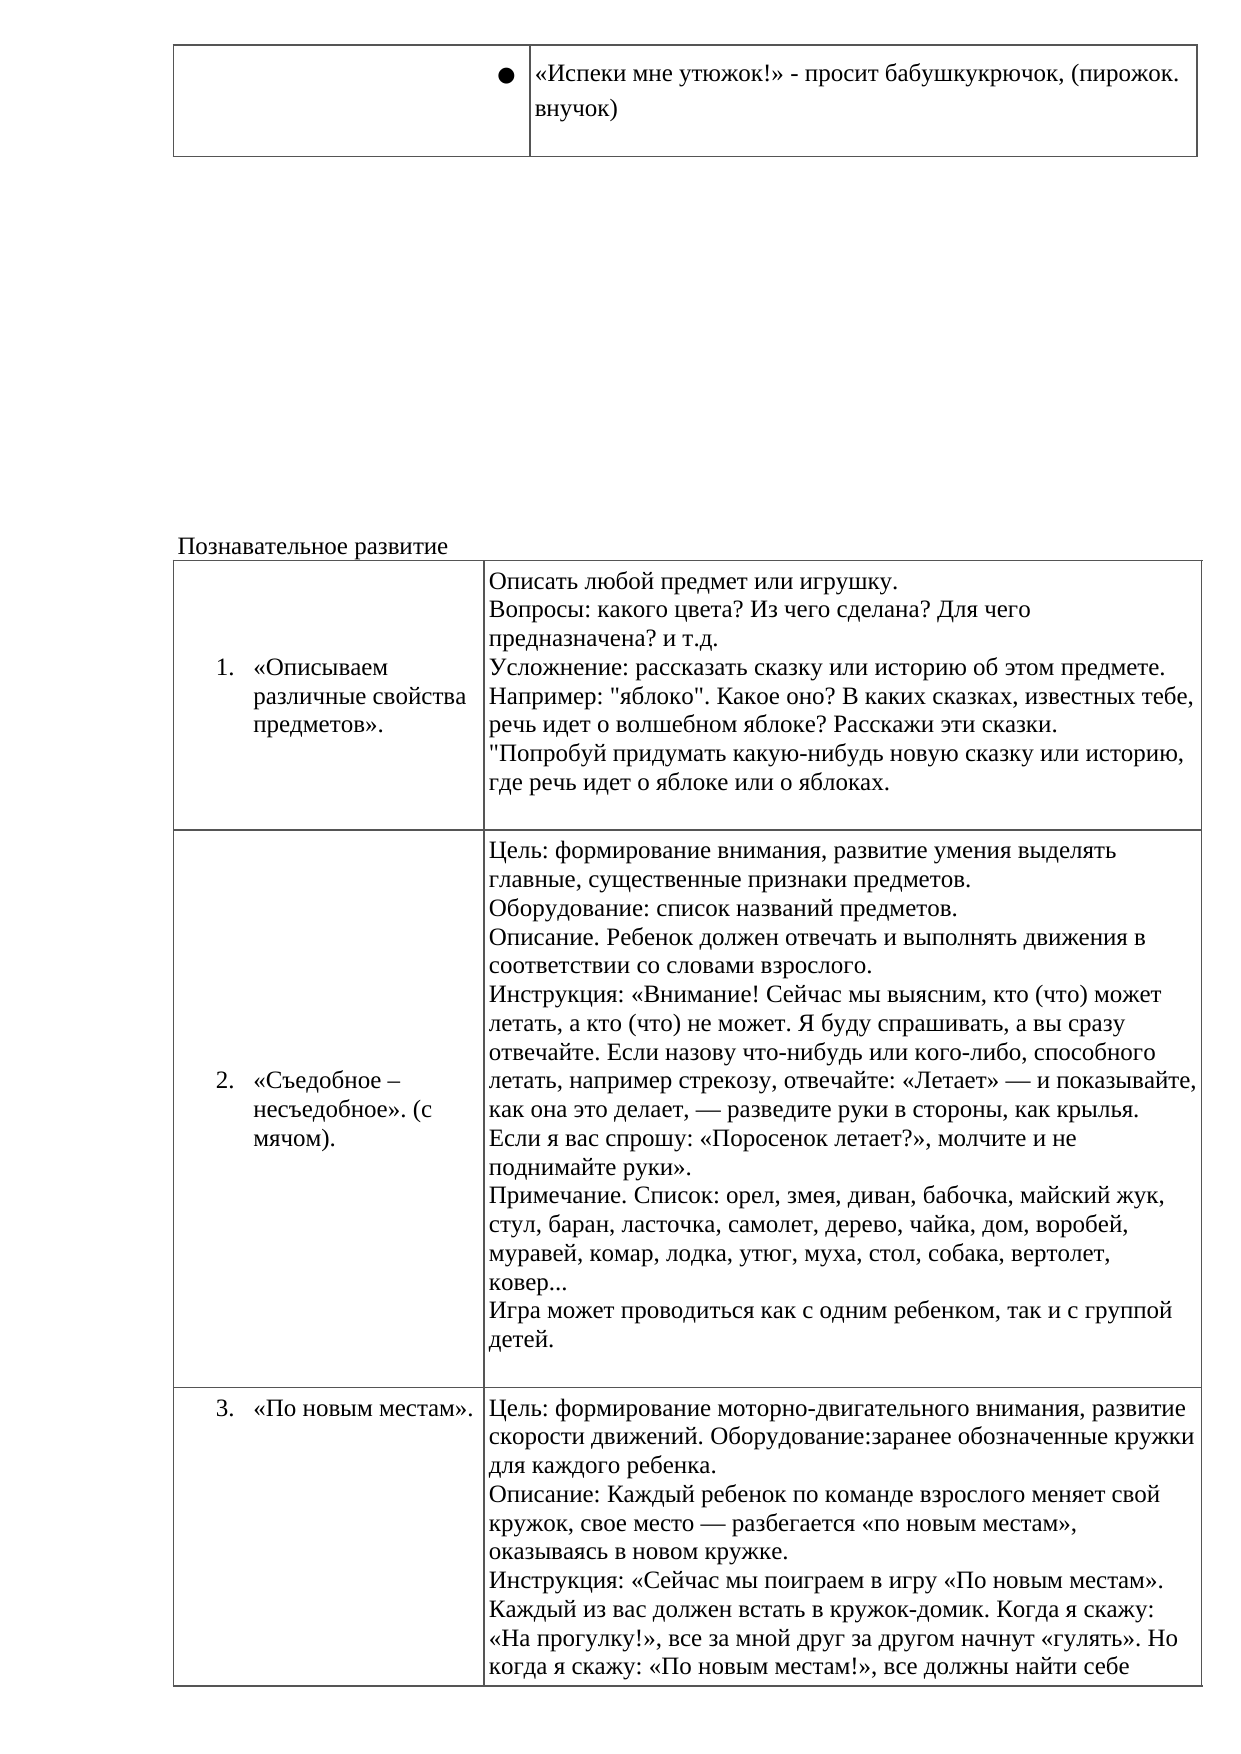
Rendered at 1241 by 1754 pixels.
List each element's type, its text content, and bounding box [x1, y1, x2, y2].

table_cell «Съедобное – несъедобное». (с мячом). [174, 831, 483, 1386]
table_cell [531, 46, 1196, 156]
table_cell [174, 46, 529, 156]
table_header Описать любой предмет или игрушку. Вопросы: какого цвета? Из чего сделана? Для чего предназначена? и т.д. Усложнение: рассказать сказку или историю об этом предмете. Например: "яблоко". Какое оно? В каких сказках, известных тебе, речь идет о волшебном яблоке? Расскажи эти сказки. "Попробуй придумать какую-нибудь новую сказку или историю, где речь идет о яблоке или о яблоках. [485, 561, 1201, 829]
table_cell «По новым местам». [174, 1388, 483, 1685]
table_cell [485, 1388, 1201, 1685]
text Познавательное развитие [177, 531, 1196, 559]
table_header «Описываем различные свойства предметов». [174, 561, 483, 829]
table_cell Цель: формирование внимания, развитие умения выделять главные, существенные признаки предметов. Оборудование: список названий предметов. Описание. Ребенок должен отвечать и выполнять движения в соответствии со словами взрослого. Инструкция: «Внимание! Сейчас мы выясним, кто (что) может летать, а кто (что) не может. Я буду спрашивать, а вы сразу отвечайте. Если назову что-нибудь или кого-либо, способного летать, например стрекозу, отвечайте: «Летает» — и показывайте, как она это делает, — разведите руки в стороны, как крылья. Если я вас спрошу: «Поросенок летает?», молчите и не поднимайте руки». Примечание. Список: орел, змея, диван, бабочка, майский жук, стул, баран, ласточка, самолет, дерево, чайка, дом, воробей, муравей, комар, лодка, утюг, муха, стол, собака, вертолет, ковер... Игра может проводиться как с одним ребенком, так и с группой детей. [485, 831, 1201, 1386]
